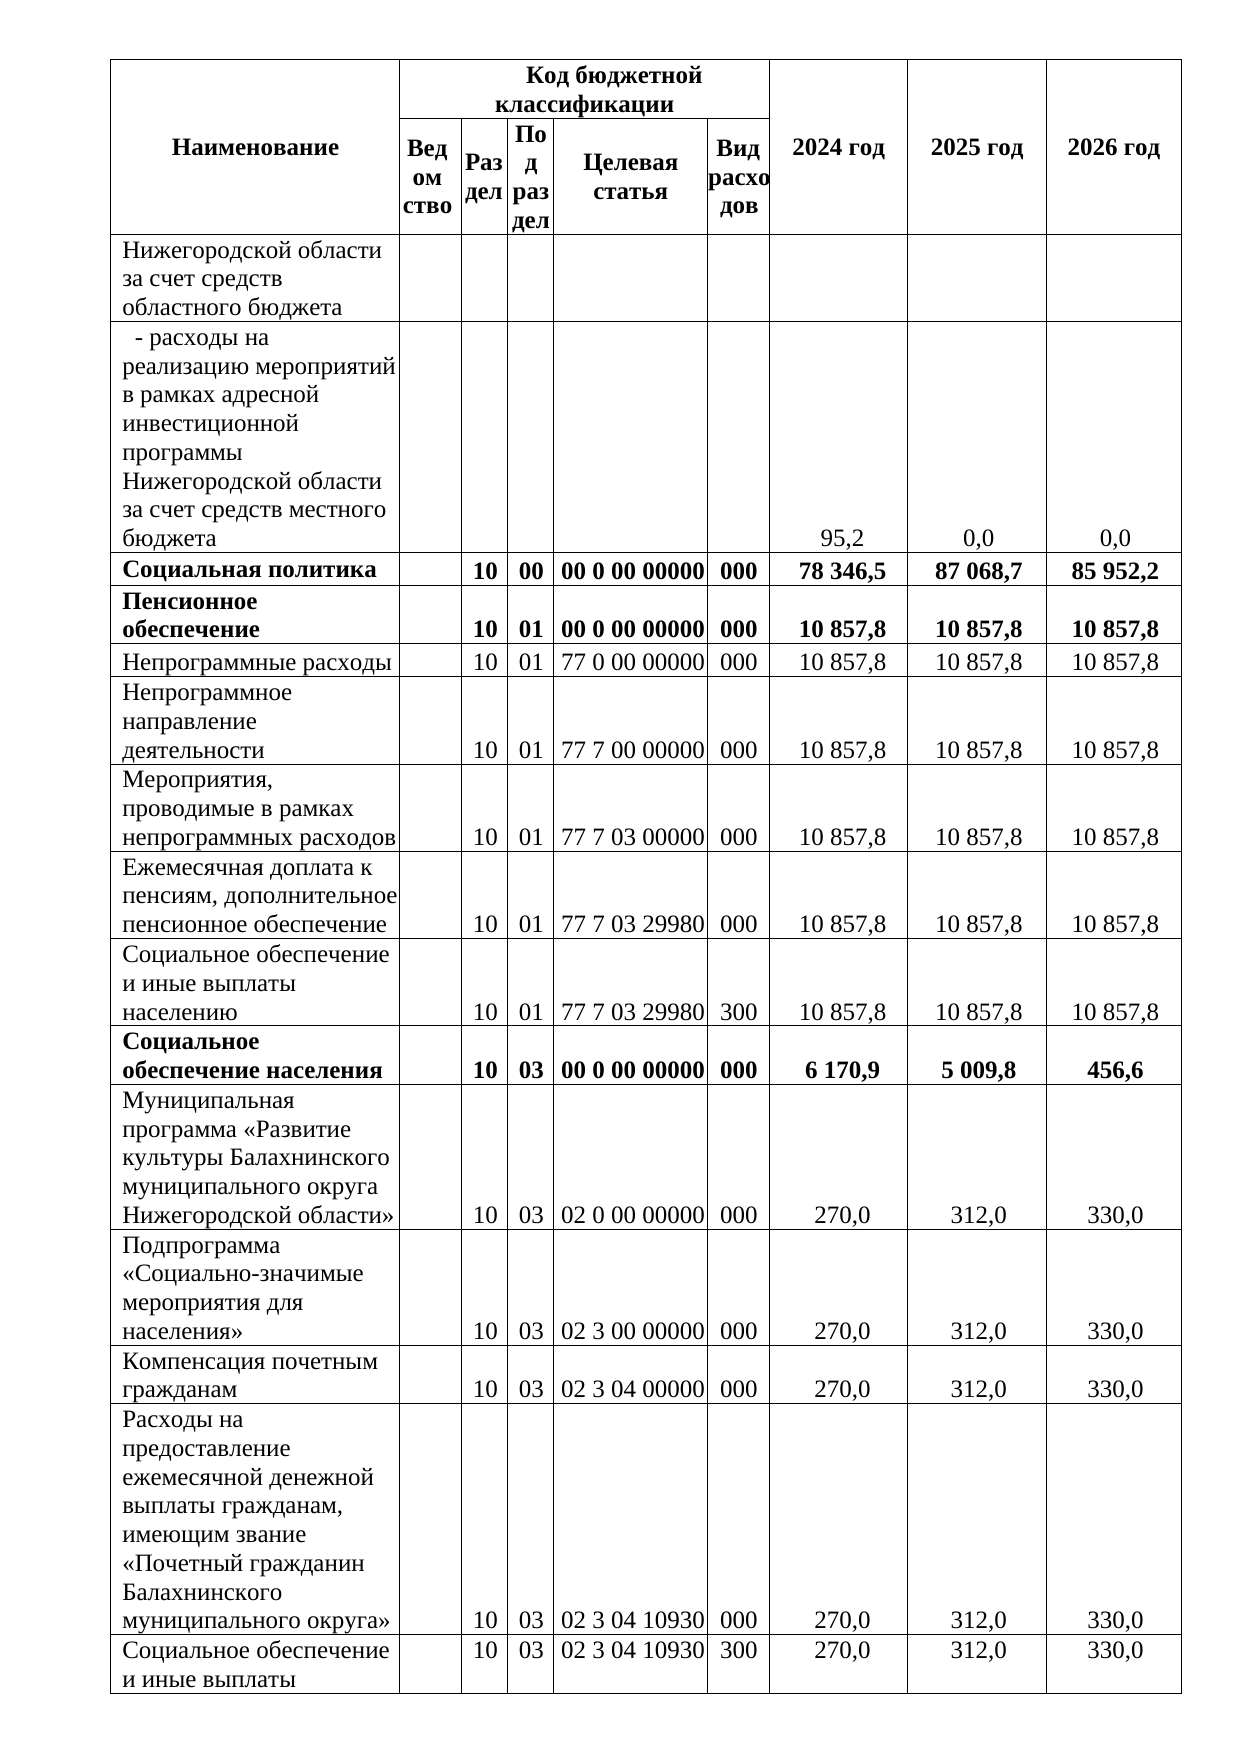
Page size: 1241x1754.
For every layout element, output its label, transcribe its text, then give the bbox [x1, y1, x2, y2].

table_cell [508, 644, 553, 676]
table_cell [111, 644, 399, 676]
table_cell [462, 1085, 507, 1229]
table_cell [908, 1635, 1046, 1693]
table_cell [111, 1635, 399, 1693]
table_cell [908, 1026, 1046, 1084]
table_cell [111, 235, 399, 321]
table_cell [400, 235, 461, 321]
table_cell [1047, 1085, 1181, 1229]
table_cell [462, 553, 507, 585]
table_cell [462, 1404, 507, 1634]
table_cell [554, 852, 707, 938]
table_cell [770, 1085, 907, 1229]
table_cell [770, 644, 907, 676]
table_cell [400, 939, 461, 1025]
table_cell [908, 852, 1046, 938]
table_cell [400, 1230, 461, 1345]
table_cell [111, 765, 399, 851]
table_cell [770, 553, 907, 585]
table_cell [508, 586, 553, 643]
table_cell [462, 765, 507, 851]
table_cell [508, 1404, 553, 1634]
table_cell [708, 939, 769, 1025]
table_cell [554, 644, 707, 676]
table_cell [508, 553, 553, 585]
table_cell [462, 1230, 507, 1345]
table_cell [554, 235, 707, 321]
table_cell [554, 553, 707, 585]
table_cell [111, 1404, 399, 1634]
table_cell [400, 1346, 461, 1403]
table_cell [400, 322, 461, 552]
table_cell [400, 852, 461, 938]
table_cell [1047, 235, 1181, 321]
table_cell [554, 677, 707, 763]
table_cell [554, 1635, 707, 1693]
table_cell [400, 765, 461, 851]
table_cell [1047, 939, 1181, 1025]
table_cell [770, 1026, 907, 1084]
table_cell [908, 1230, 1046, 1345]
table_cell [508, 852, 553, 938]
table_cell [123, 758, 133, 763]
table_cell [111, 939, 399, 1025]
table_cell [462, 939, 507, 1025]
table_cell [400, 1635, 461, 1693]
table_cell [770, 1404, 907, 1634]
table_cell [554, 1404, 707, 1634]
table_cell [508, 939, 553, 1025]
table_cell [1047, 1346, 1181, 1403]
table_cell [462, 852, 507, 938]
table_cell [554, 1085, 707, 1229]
table_cell Целевая статья [554, 119, 707, 234]
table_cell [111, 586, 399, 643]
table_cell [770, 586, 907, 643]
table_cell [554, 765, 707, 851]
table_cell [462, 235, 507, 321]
table_header 2025 год [908, 60, 1046, 234]
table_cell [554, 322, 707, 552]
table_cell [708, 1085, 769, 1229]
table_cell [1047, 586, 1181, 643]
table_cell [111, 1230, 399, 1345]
table_header 2026 год [1047, 60, 1181, 234]
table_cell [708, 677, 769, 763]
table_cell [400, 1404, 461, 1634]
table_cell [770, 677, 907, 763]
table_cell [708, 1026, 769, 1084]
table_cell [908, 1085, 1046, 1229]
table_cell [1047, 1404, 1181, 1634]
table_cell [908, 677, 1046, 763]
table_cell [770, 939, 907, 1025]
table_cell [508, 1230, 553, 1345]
table_cell Ведом ство [400, 119, 461, 234]
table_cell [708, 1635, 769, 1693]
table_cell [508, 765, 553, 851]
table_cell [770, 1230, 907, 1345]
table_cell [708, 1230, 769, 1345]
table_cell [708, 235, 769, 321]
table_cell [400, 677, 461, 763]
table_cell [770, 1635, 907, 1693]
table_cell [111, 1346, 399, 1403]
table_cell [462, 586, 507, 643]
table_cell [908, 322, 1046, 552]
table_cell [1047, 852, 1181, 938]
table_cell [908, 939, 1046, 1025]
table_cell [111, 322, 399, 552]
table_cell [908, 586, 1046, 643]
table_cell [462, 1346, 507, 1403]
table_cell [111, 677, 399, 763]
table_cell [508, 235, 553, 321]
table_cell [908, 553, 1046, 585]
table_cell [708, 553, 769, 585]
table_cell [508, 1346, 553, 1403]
table_header 2024 год [770, 60, 907, 234]
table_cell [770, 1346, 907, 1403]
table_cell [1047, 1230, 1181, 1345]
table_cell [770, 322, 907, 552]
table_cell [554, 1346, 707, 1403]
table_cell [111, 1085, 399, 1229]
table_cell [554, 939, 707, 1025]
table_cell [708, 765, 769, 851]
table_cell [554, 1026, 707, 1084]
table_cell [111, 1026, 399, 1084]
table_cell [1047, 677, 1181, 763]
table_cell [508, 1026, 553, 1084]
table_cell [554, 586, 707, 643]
table_cell Вид расходов [708, 119, 769, 234]
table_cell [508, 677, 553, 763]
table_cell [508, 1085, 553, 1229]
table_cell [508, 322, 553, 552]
table_cell Под раз дел [508, 119, 553, 234]
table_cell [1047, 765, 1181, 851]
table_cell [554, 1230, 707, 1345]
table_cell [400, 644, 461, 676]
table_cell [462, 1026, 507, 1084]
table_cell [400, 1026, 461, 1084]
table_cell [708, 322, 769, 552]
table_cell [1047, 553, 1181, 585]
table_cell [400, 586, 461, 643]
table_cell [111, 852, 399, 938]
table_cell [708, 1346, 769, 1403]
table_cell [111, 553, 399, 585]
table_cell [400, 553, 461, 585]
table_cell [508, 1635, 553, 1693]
table_header Наименование [111, 60, 399, 234]
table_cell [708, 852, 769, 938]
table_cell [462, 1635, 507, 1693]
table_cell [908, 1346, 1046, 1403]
table_cell Раз дел [462, 119, 507, 234]
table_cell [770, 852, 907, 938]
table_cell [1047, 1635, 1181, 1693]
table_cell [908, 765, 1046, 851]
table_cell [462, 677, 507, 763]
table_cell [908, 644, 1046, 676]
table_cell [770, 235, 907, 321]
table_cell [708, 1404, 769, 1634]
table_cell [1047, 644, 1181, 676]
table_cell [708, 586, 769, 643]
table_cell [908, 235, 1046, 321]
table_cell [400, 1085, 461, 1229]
table_header Код бюджетной классификации [400, 60, 769, 118]
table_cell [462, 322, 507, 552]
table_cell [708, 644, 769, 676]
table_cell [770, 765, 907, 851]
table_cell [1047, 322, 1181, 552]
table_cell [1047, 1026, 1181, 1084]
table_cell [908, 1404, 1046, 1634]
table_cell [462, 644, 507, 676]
